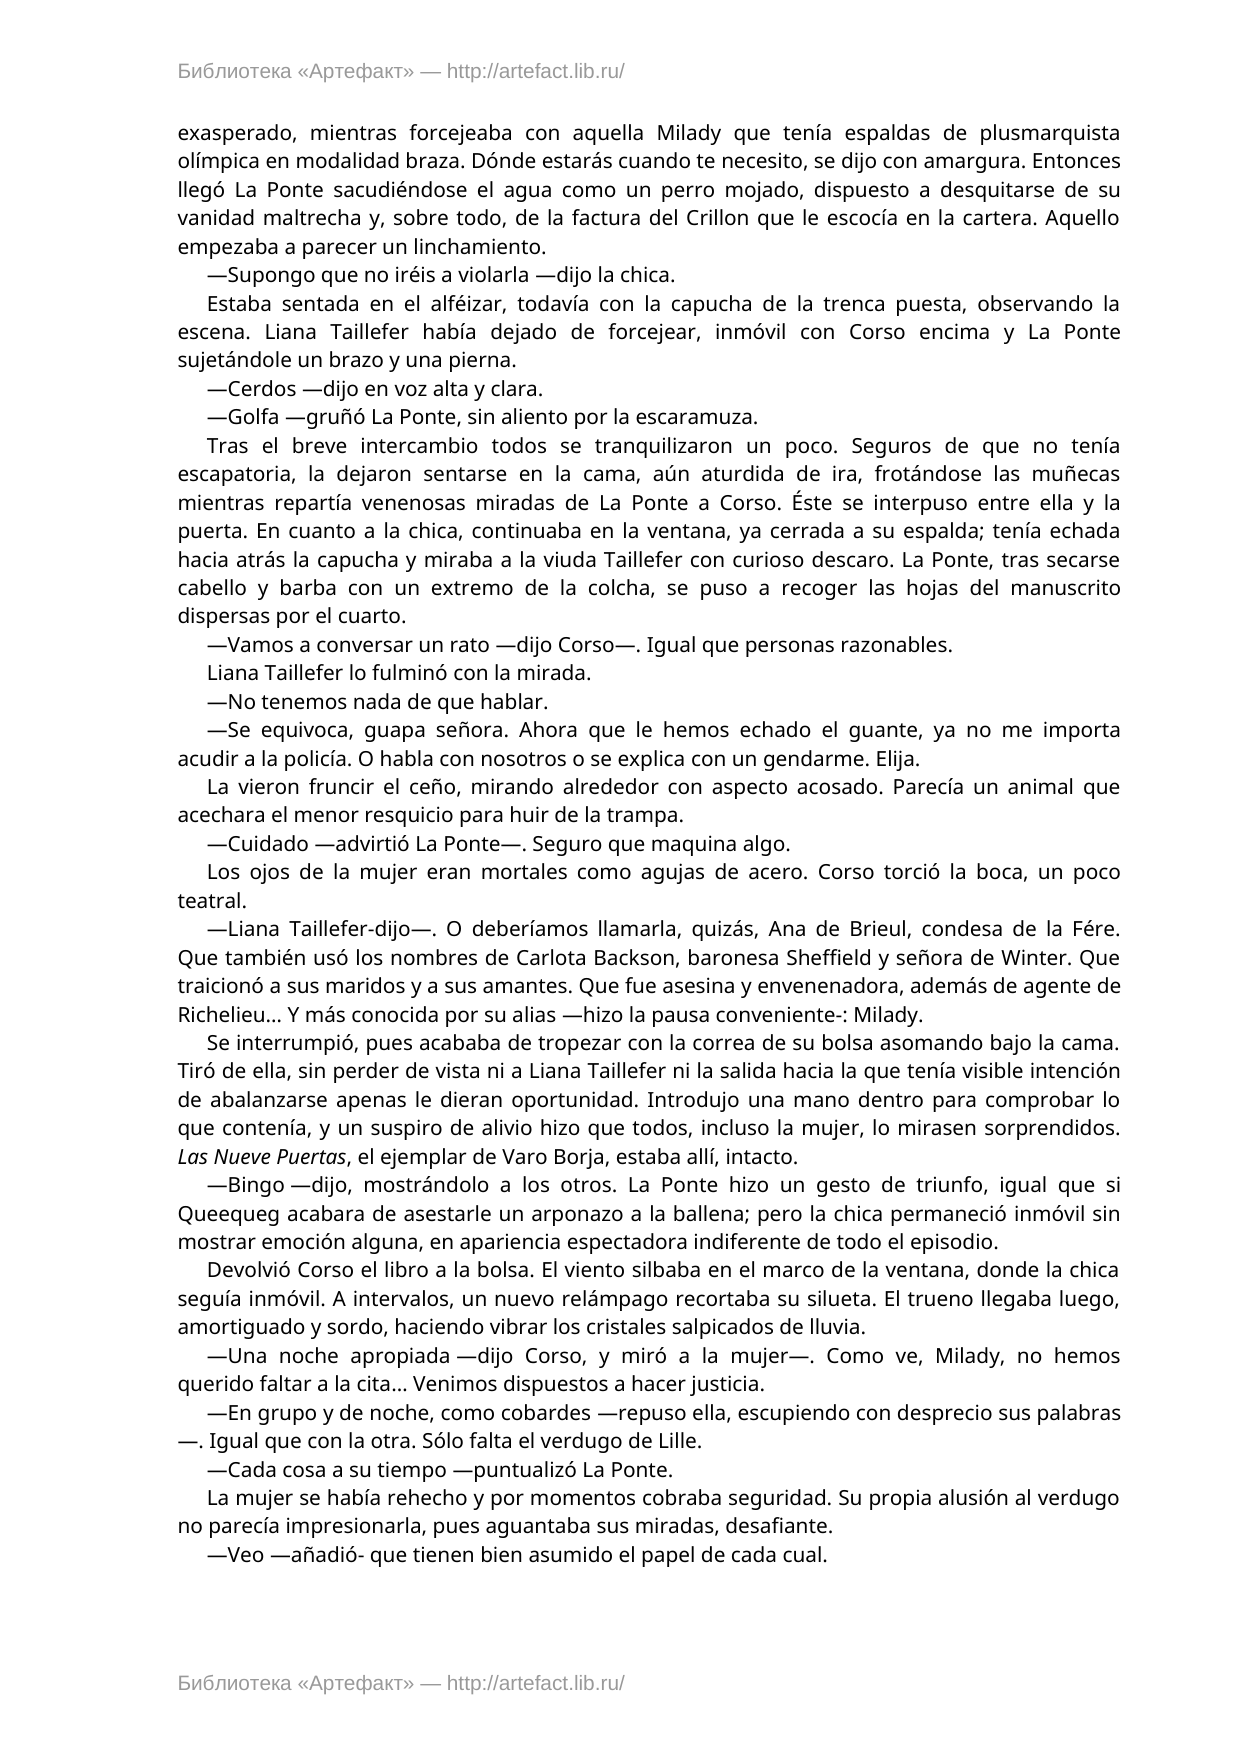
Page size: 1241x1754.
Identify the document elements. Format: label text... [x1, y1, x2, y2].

text —Golfa —gruñó La Ponte, sin aliento por la escaramuza. [177, 402, 1122, 431]
text —No tenemos nada de que hablar. [177, 687, 1122, 715]
text —Se equivoca, guapa señora. Ahora que le hemos echado el guante, ya no me importa acudir a la policía. O habla con nosotros o se explica con un gendarme. Elija. [177, 715, 1122, 772]
text Se interrumpió, pues acababa de tropezar con la correa de su bolsa asomando bajo la cama. Tiró de ella, sin perder de vista ni a Liana Taillefer ni la salida hacia la que tenía visible intención de abalanzarse apenas le dieran oportunidad. Introdujo una mano dentro para comprobar lo que contenía, y un suspiro de alivio hizo que todos, incluso la mujer, lo mirasen sorprendidos. Las Nueve Puertas, el ejemplar de Varo Borja, estaba allí, intacto. [177, 1028, 1122, 1170]
text —Supongo que no iréis a violarla —dijo la chica. [177, 260, 1122, 289]
text —Vamos a conversar un rato —dijo Corso—. Igual que personas razonables. [177, 630, 1122, 658]
text —Cerdos —dijo en voz alta y clara. [177, 374, 1122, 402]
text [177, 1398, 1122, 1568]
text —Una noche apropiada —dijo Corso, y miró a la mujer—. Como ve, Milady, no hemos querido faltar a la cita… Venimos dispuestos a hacer justicia. [177, 1341, 1122, 1398]
text —Bingo —dijo, mostrándolo a los otros. La Ponte hizo un gesto de triunfo, igual que si Queequeg acabara de asestarle un arponazo a la ballena; pero la chica permaneció inmóvil sin mostrar emoción alguna, en apariencia espectadora indiferente de todo el episodio. [177, 1170, 1122, 1256]
text La vieron fruncir el ceño, mirando alrededor con aspecto acosado. Parecía un animal que acechara el menor resquicio para huir de la trampa. [177, 772, 1122, 829]
text Estaba sentada en el alféizar, todavía con la capucha de la trenca puesta, observando la escena. Liana Taillefer había dejado de forcejear, inmóvil con Corso encima y La Ponte sujetándole un brazo y una pierna. [177, 289, 1122, 374]
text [177, 118, 1122, 260]
text —Cuidado —advirtió La Ponte—. Seguro que maquina algo. [177, 829, 1122, 857]
text —Liana Taillefer-dijo—. O deberíamos llamarla, quizás, Ana de Brieul, condesa de la Fére. Que también usó los nombres de Carlota Backson, baronesa Sheffield y señora de Winter. Que traicionó a sus maridos y a sus amantes. Que fue asesina y envenenadora, además de agente de Richelieu… Y más conocida por su alias —hizo la pausa conveniente-: Milady. [177, 914, 1122, 1028]
text Tras el breve intercambio todos se tranquilizaron un poco. Seguros de que no tenía escapatoria, la dejaron sentarse en la cama, aún aturdida de ira, frotándose las muñecas mientras repartía venenosas miradas de La Ponte a Corso. Éste se interpuso entre ella y la puerta. En cuanto a la chica, continuaba en la ventana, ya cerrada a su espalda; tenía echada hacia atrás la capucha y miraba a la viuda Taillefer con curioso descaro. La Ponte, tras secarse cabello y barba con un extremo de la colcha, se puso a recoger las hojas del manuscrito dispersas por el cuarto. [177, 431, 1122, 630]
text Los ojos de la mujer eran mortales como agujas de acero. Corso torció la boca, un poco teatral. [177, 857, 1122, 914]
text Devolvió Corso el libro a la bolsa. El viento silbaba en el marco de la ventana, donde la chica seguía inmóvil. A intervalos, un nuevo relámpago recortaba su silueta. El trueno llegaba luego, amortiguado y sordo, haciendo vibrar los cristales salpicados de lluvia. [177, 1256, 1122, 1341]
text Liana Taillefer lo fulminó con la mirada. [177, 658, 1122, 687]
